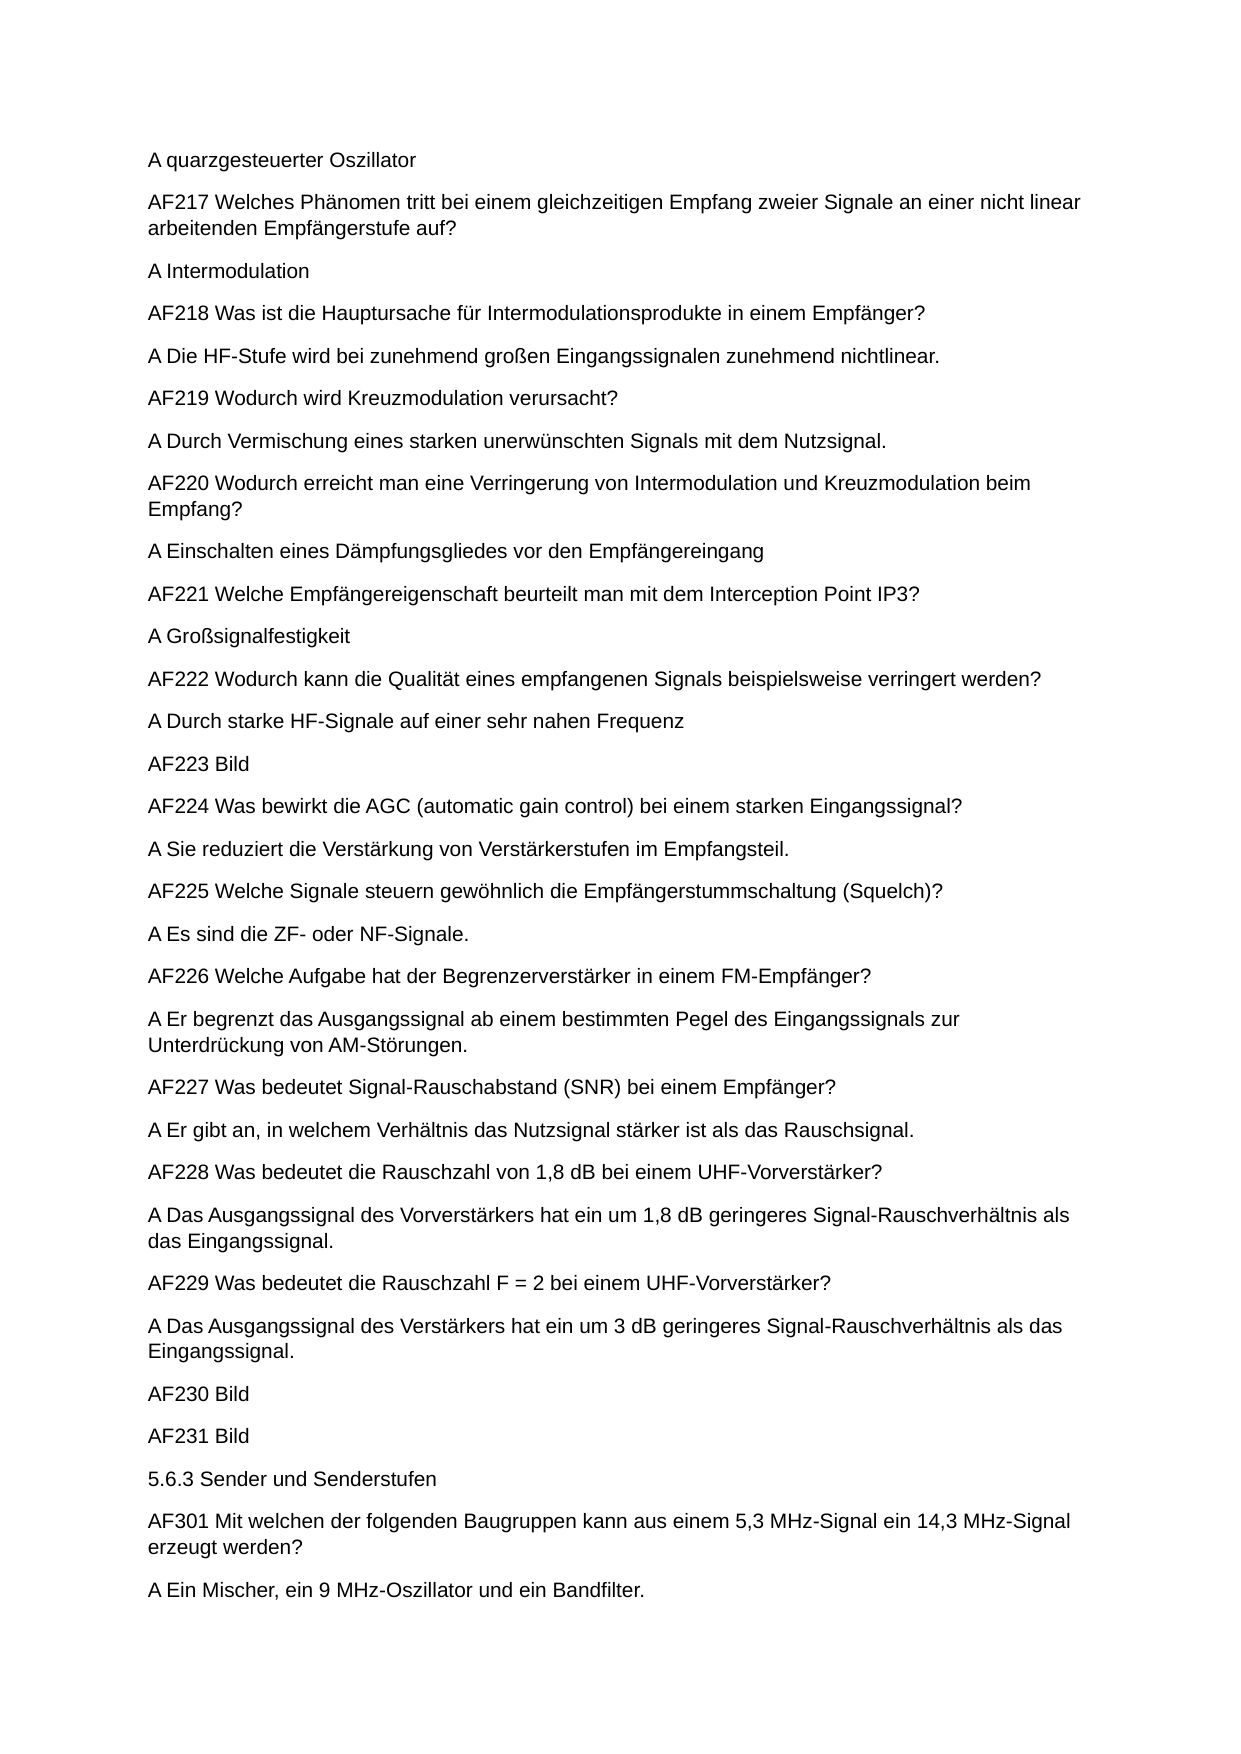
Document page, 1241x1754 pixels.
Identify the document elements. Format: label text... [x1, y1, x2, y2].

text A Er gibt an, in welchem Verhältnis das Nutzsignal stärker ist als das Rauschsignal. [148, 1118, 1093, 1142]
text A Durch starke HF-Signale auf einer sehr nahen Frequenz [148, 709, 1093, 733]
text AF224 Was bewirkt die AGC (automatic gain control) bei einem starken Eingangssignal? [148, 794, 1093, 818]
text AF301 Mit welchen der folgenden Baugruppen kann aus einem 5,3 MHz-Signal ein 14,3 MHz-Signal erzeugt werden? [148, 1509, 1093, 1559]
text A Großsignalfestigkeit [148, 624, 1093, 648]
text A Durch Vermischung eines starken unerwünschten Signals mit dem Nutzsignal. [148, 428, 1093, 452]
text AF217 Welches Phänomen tritt bei einem gleichzeitigen Empfang zweier Signale an einer nicht linear arbeitenden Empfängerstufe auf? [148, 190, 1093, 240]
text AF219 Wodurch wird Kreuzmodulation verursacht? [148, 386, 1093, 410]
text A Die HF-Stufe wird bei zunehmend großen Eingangssignalen zunehmend nichtlinear. [148, 343, 1093, 367]
text A Er begrenzt das Ausgangssignal ab einem bestimmten Pegel des Eingangssignals zur Unterdrückung von AM-Störungen. [148, 1007, 1093, 1057]
text AF222 Wodurch kann die Qualität eines empfangenen Signals beispielsweise verringert werden? [148, 667, 1093, 691]
text A Einschalten eines Dämpfungsgliedes vor den Empfängereingang [148, 539, 1093, 563]
text AF230 Bild [148, 1382, 1093, 1406]
text 5.6.3 Sender und Senderstufen [148, 1467, 1093, 1491]
text A Das Ausgangssignal des Vorverstärkers hat ein um 1,8 dB geringeres Signal-Rauschverhältnis als das Eingangssignal. [148, 1203, 1093, 1252]
text AF218 Was ist die Hauptursache für Intermodulationsprodukte in einem Empfänger? [148, 301, 1093, 325]
text AF227 Was bedeutet Signal-Rauschabstand (SNR) bei einem Empfänger? [148, 1075, 1093, 1099]
text A Intermodulation [148, 258, 1093, 282]
text AF228 Was bedeutet die Rauschzahl von 1,8 dB bei einem UHF-Vorverstärker? [148, 1160, 1093, 1184]
text A Das Ausgangssignal des Verstärkers hat ein um 3 dB geringeres Signal-Rauschverhältnis als das Eingangssignal. [148, 1313, 1093, 1363]
text AF223 Bild [148, 752, 1093, 776]
text AF226 Welche Aufgabe hat der Begrenzerverstärker in einem FM-Empfänger? [148, 964, 1093, 988]
text AF225 Welche Signale steuern gewöhnlich die Empfängerstummschaltung (Squelch)? [148, 879, 1093, 903]
text AF231 Bild [148, 1424, 1093, 1448]
text A Es sind die ZF- oder NF-Signale. [148, 922, 1093, 946]
text A Sie reduziert die Verstärkung von Verstärkerstufen im Empfangsteil. [148, 837, 1093, 861]
text A quarzgesteuerter Oszillator [148, 148, 1093, 172]
text AF221 Welche Empfängereigenschaft beurteilt man mit dem Interception Point IP3? [148, 582, 1093, 606]
text AF229 Was bedeutet die Rauschzahl F = 2 bei einem UHF-Vorverstärker? [148, 1271, 1093, 1295]
text A Ein Mischer, ein 9 MHz-Oszillator und ein Bandfilter. [148, 1578, 1093, 1602]
text AF220 Wodurch erreicht man eine Verringerung von Intermodulation und Kreuzmodulation beim Empfang? [148, 471, 1093, 521]
